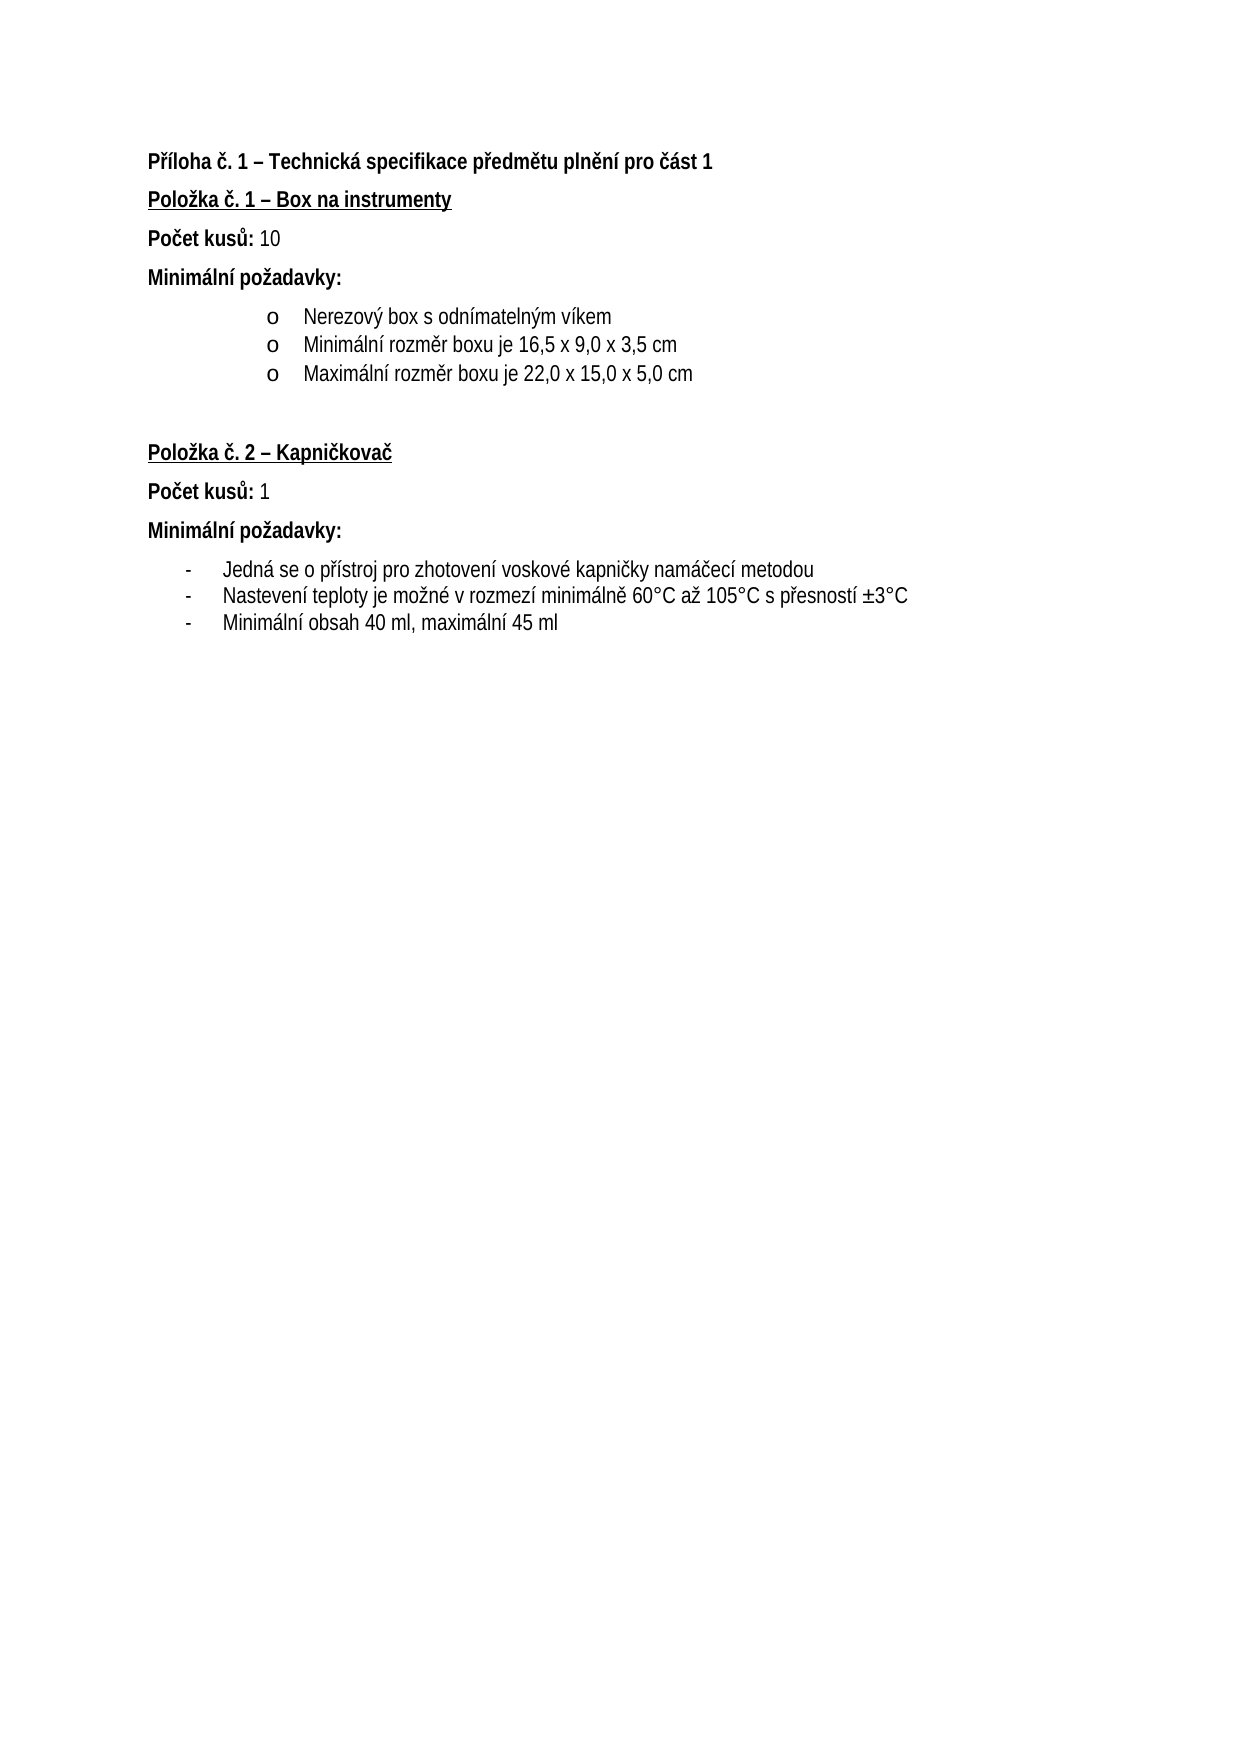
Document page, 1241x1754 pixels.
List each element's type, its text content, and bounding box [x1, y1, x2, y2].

list Maximální rozměr boxu je 22,0 x 15,0 x 5,0 cm [266, 360, 1093, 388]
list Minimální rozměr boxu je 16,5 x 9,0 x 3,5 cm [266, 331, 1093, 360]
text Počet kusů: 10 [148, 225, 1093, 252]
text Minimální požadavky: [148, 264, 1093, 291]
text Položka č. 2 – Kapničkovač [148, 439, 1093, 466]
text Položka č. 1 – Box na instrumenty [148, 186, 1093, 213]
list Nastevení teploty je možné v rozmezí minimálně 60°C až 105°C s přesností ±3°C [185, 582, 1093, 609]
text Příloha č. 1 – Technická specifikace předmětu plnění pro část 1 [148, 148, 1093, 174]
list Jedná se o přístroj pro zhotovení voskové kapničky namáčecí metodou [185, 556, 1093, 582]
list Nerezový box s odnímatelným víkem [266, 303, 1093, 331]
text Minimální požadavky: [148, 517, 1093, 543]
list Minimální obsah 40 ml, maximální 45 ml [185, 609, 1093, 635]
text Počet kusů: 1 [148, 478, 1093, 504]
